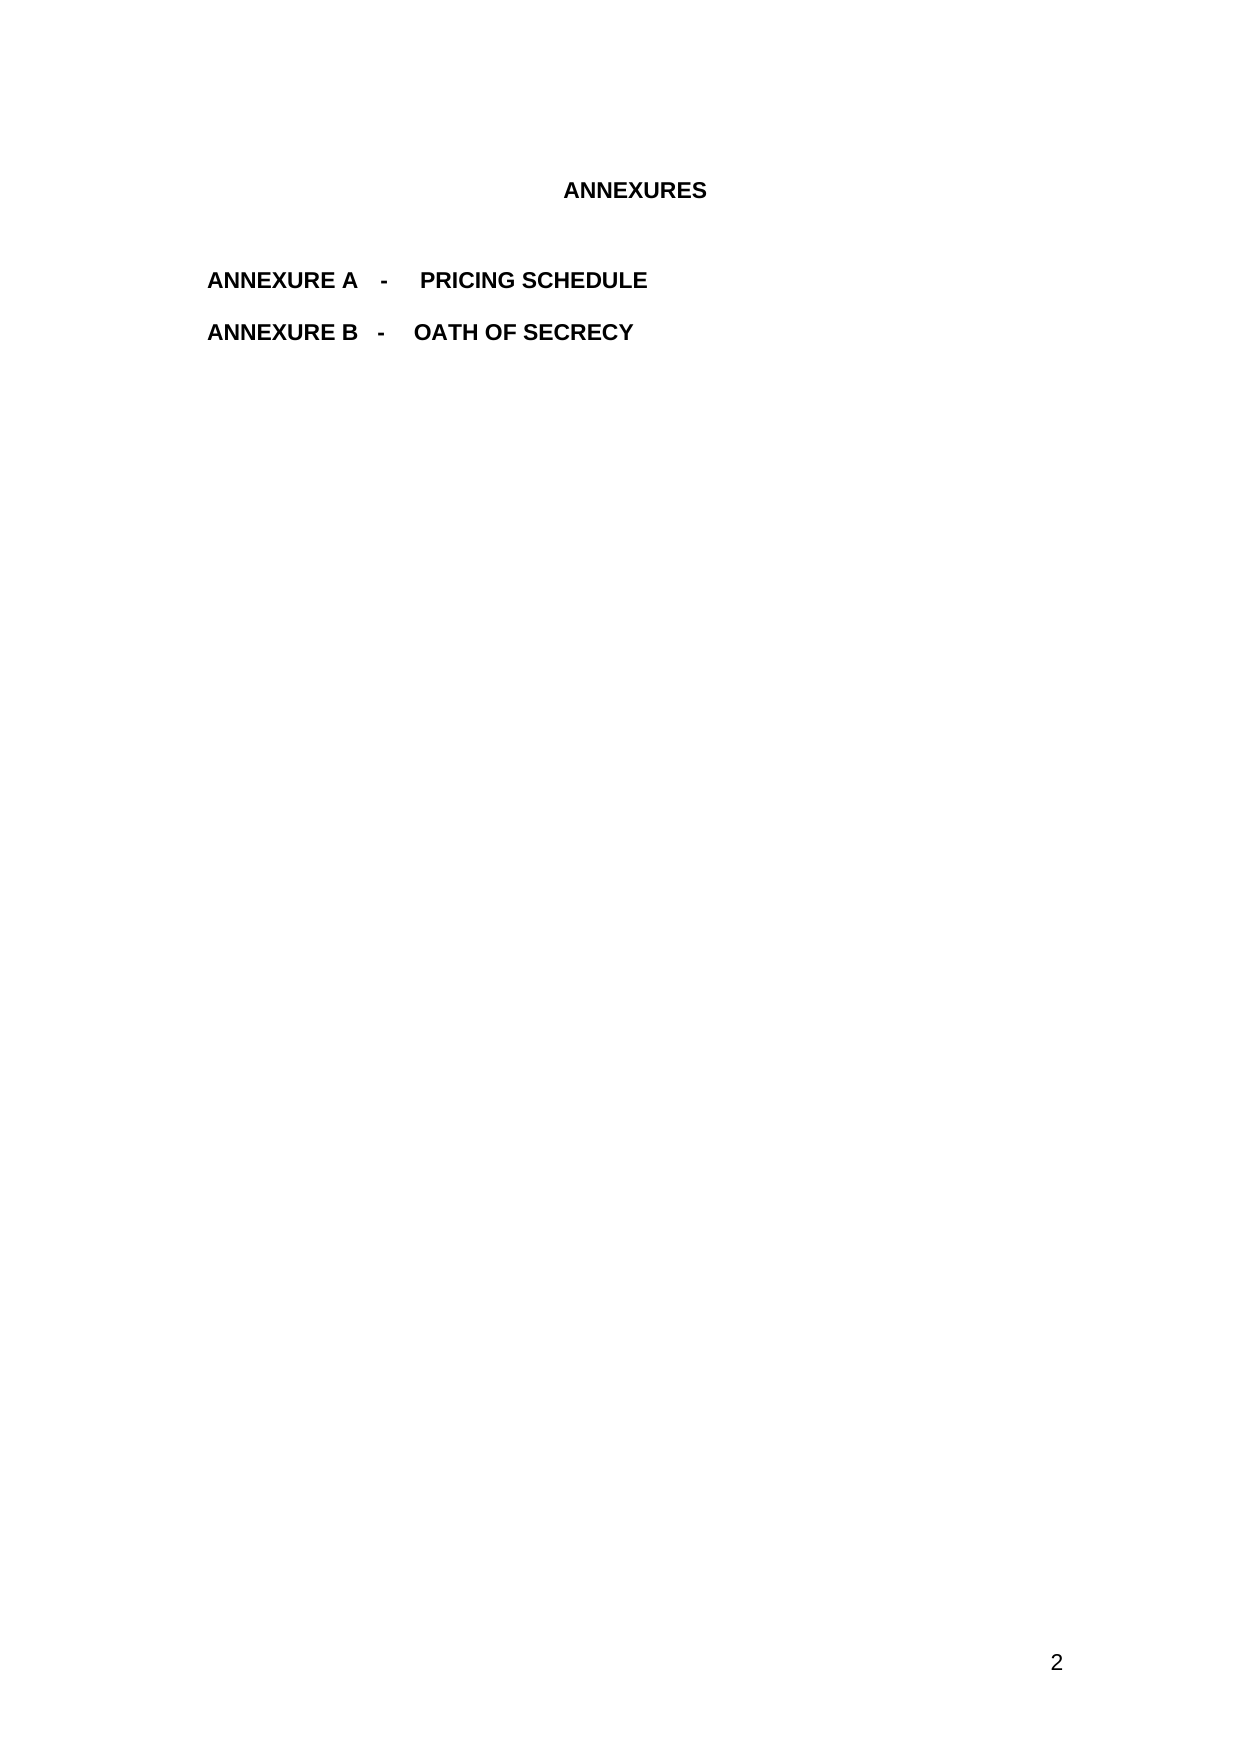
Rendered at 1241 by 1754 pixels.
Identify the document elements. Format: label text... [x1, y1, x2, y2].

text ANNEXURE A - PRICING SCHEDULE [207, 267, 1063, 294]
text ANNEXURE B - OATH OF SECRECY [207, 319, 1063, 346]
text annexURes [207, 177, 1063, 203]
